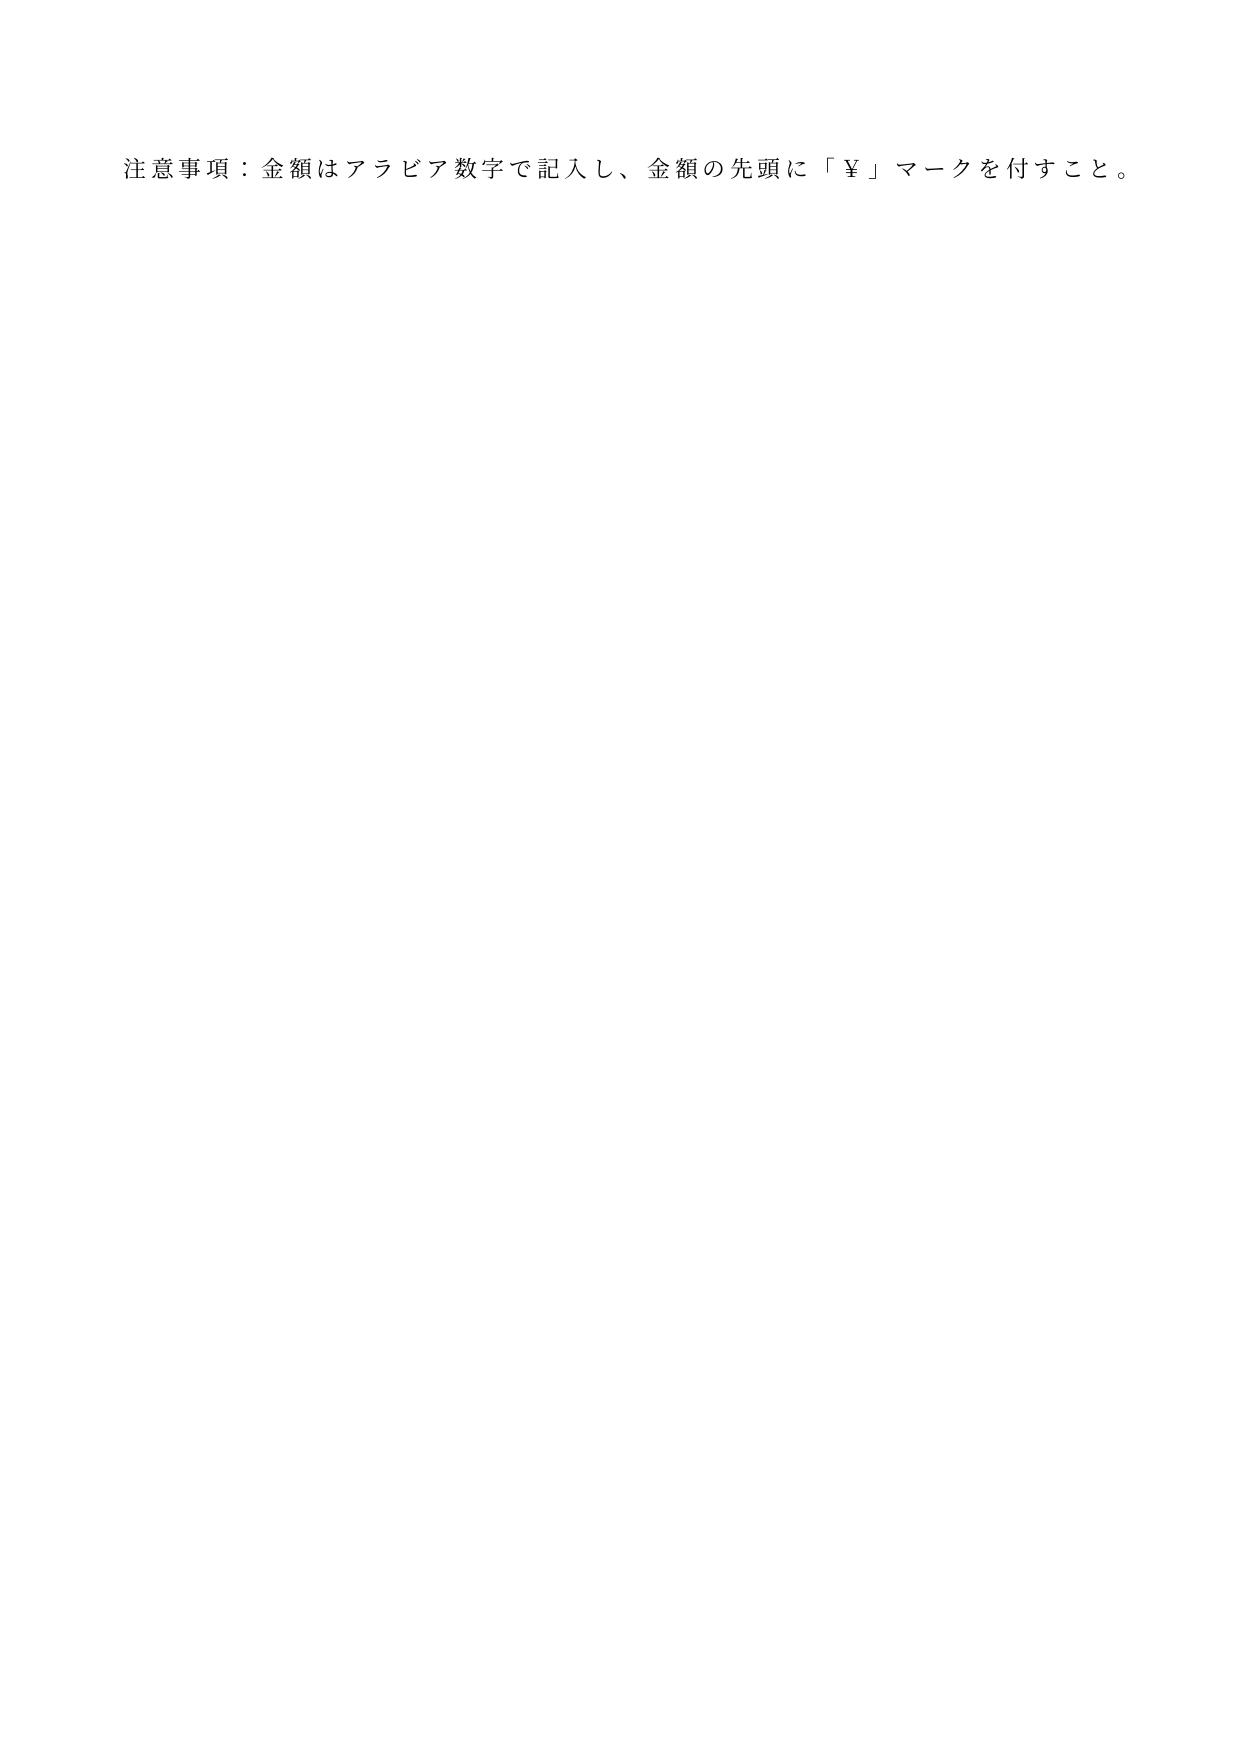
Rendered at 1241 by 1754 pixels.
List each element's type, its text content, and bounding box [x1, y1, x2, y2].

text 注意事項：金額はアラビア数字で記入し、金額の先頭に「￥」マークを付すこと。 [123, 149, 1117, 187]
